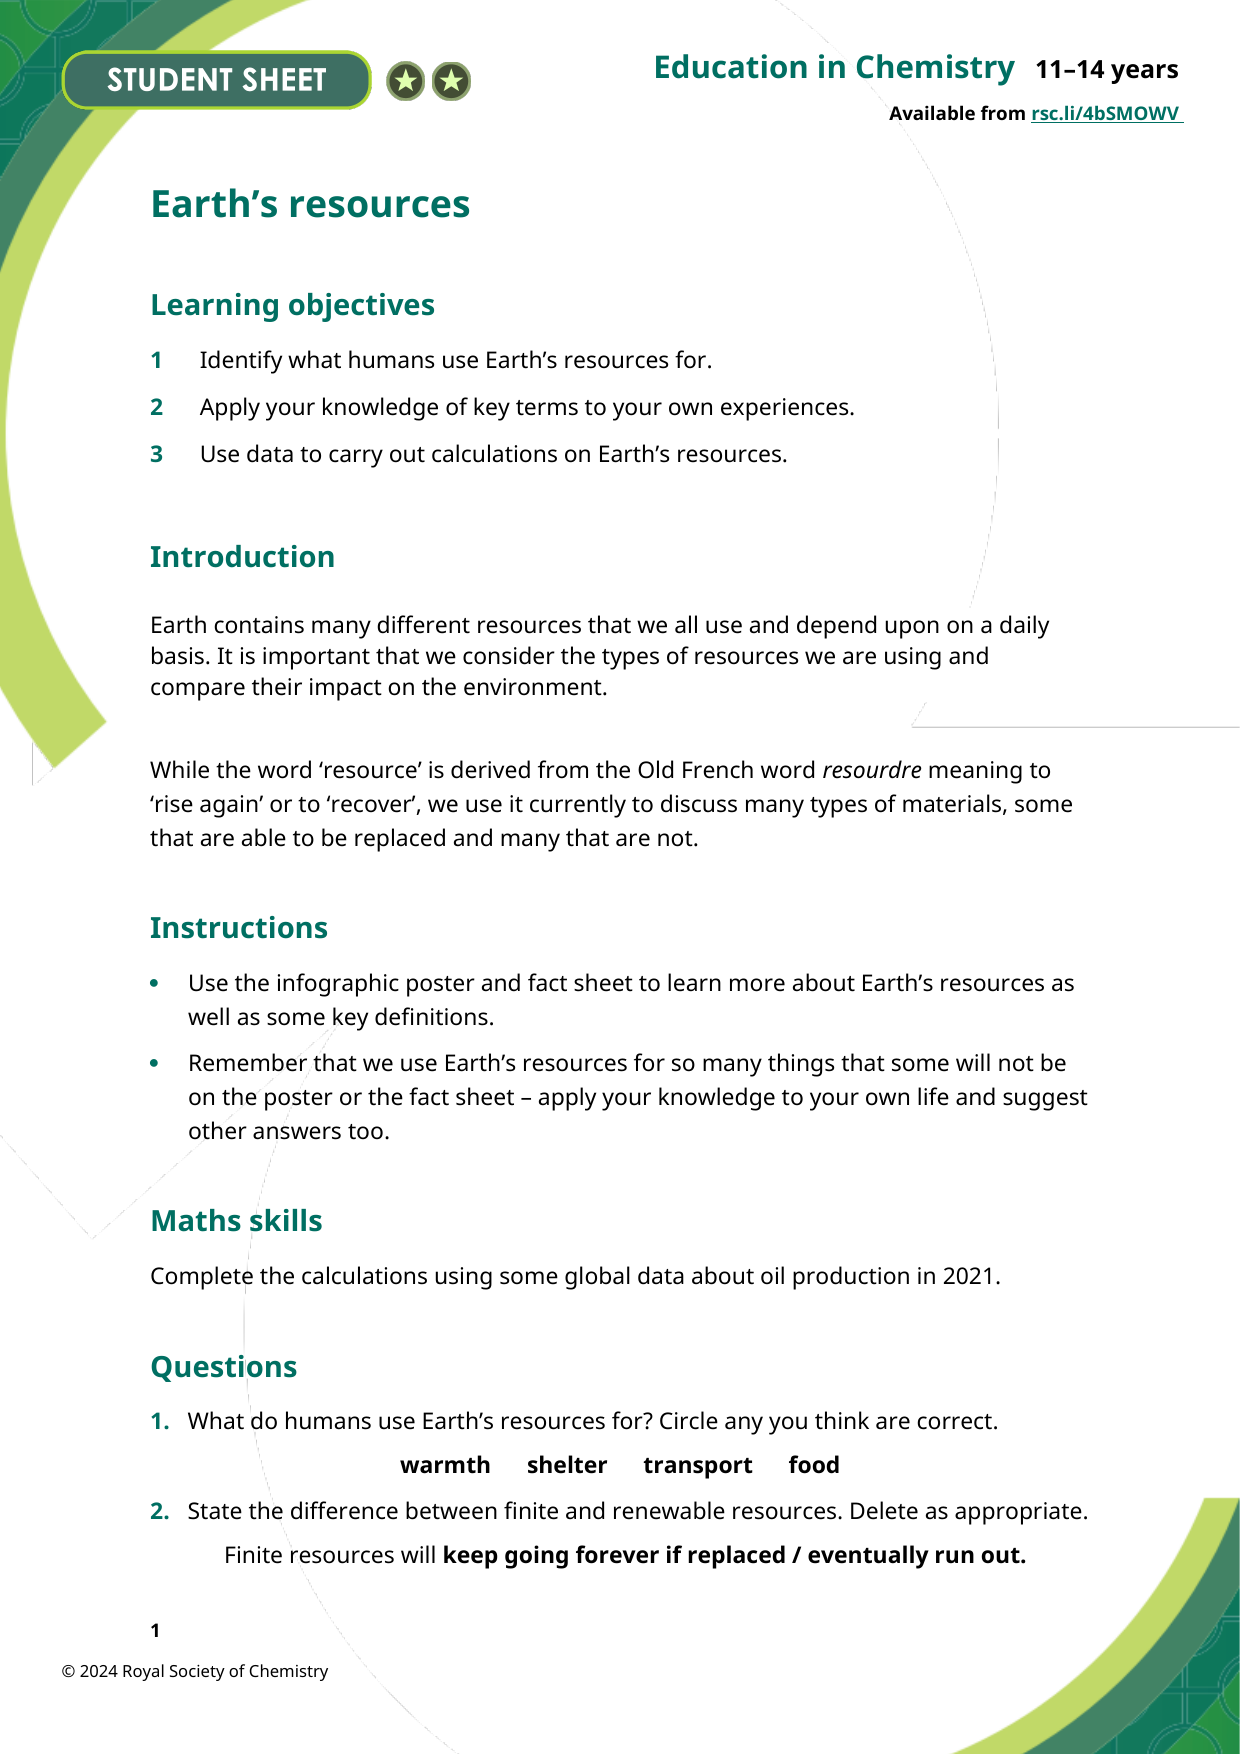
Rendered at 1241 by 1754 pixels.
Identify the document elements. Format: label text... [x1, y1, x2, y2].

list Remember that we use Earth’s resources for so many things that some will not be on the poster or the fact sheet – apply your knowledge to your own life and suggest other answers too. [150, 1047, 1090, 1146]
list State the difference between finite and renewable resources. Delete as appropriate. [150, 1495, 1090, 1527]
list What do humans use Earth’s resources for? Circle any you think are correct. [150, 1405, 1090, 1437]
text Identify what humans use Earth’s resources for. [150, 344, 1090, 375]
list Use the infographic poster and fact sheet to learn more about Earth’s resources as well as some key definitions. [150, 967, 1090, 1032]
text Questions [150, 1346, 1090, 1386]
text Learning objectives [150, 284, 1090, 324]
text Maths skills [150, 1201, 1090, 1240]
picture [61, 50, 372, 110]
text Use data to carry out calculations on Earth’s resources. [150, 438, 1090, 469]
text Complete the calculations using some global data about oil production in 2021. [150, 1260, 1090, 1291]
text Earth’s resources [150, 177, 1164, 228]
text Earth contains many different resources that we all use and depend upon on a daily basis. It is important that we consider the types of resources we are using and compare their impact on the environment. [150, 608, 1090, 702]
text Introduction [150, 537, 1090, 576]
text warmth shelter transport food [150, 1449, 1090, 1480]
text While the word ‘resource’ is derived from the Old French word resourdre meaning to ‘rise again’ or to ‘recover’, we use it currently to discuss many types of materials, some that are able to be replaced and many that are not. [150, 754, 1090, 853]
text Finite resources will keep going forever if replaced / eventually run out. [150, 1539, 1090, 1570]
text Apply your knowledge of key terms to your own experiences. [150, 391, 1090, 422]
text Instructions [150, 908, 1090, 947]
